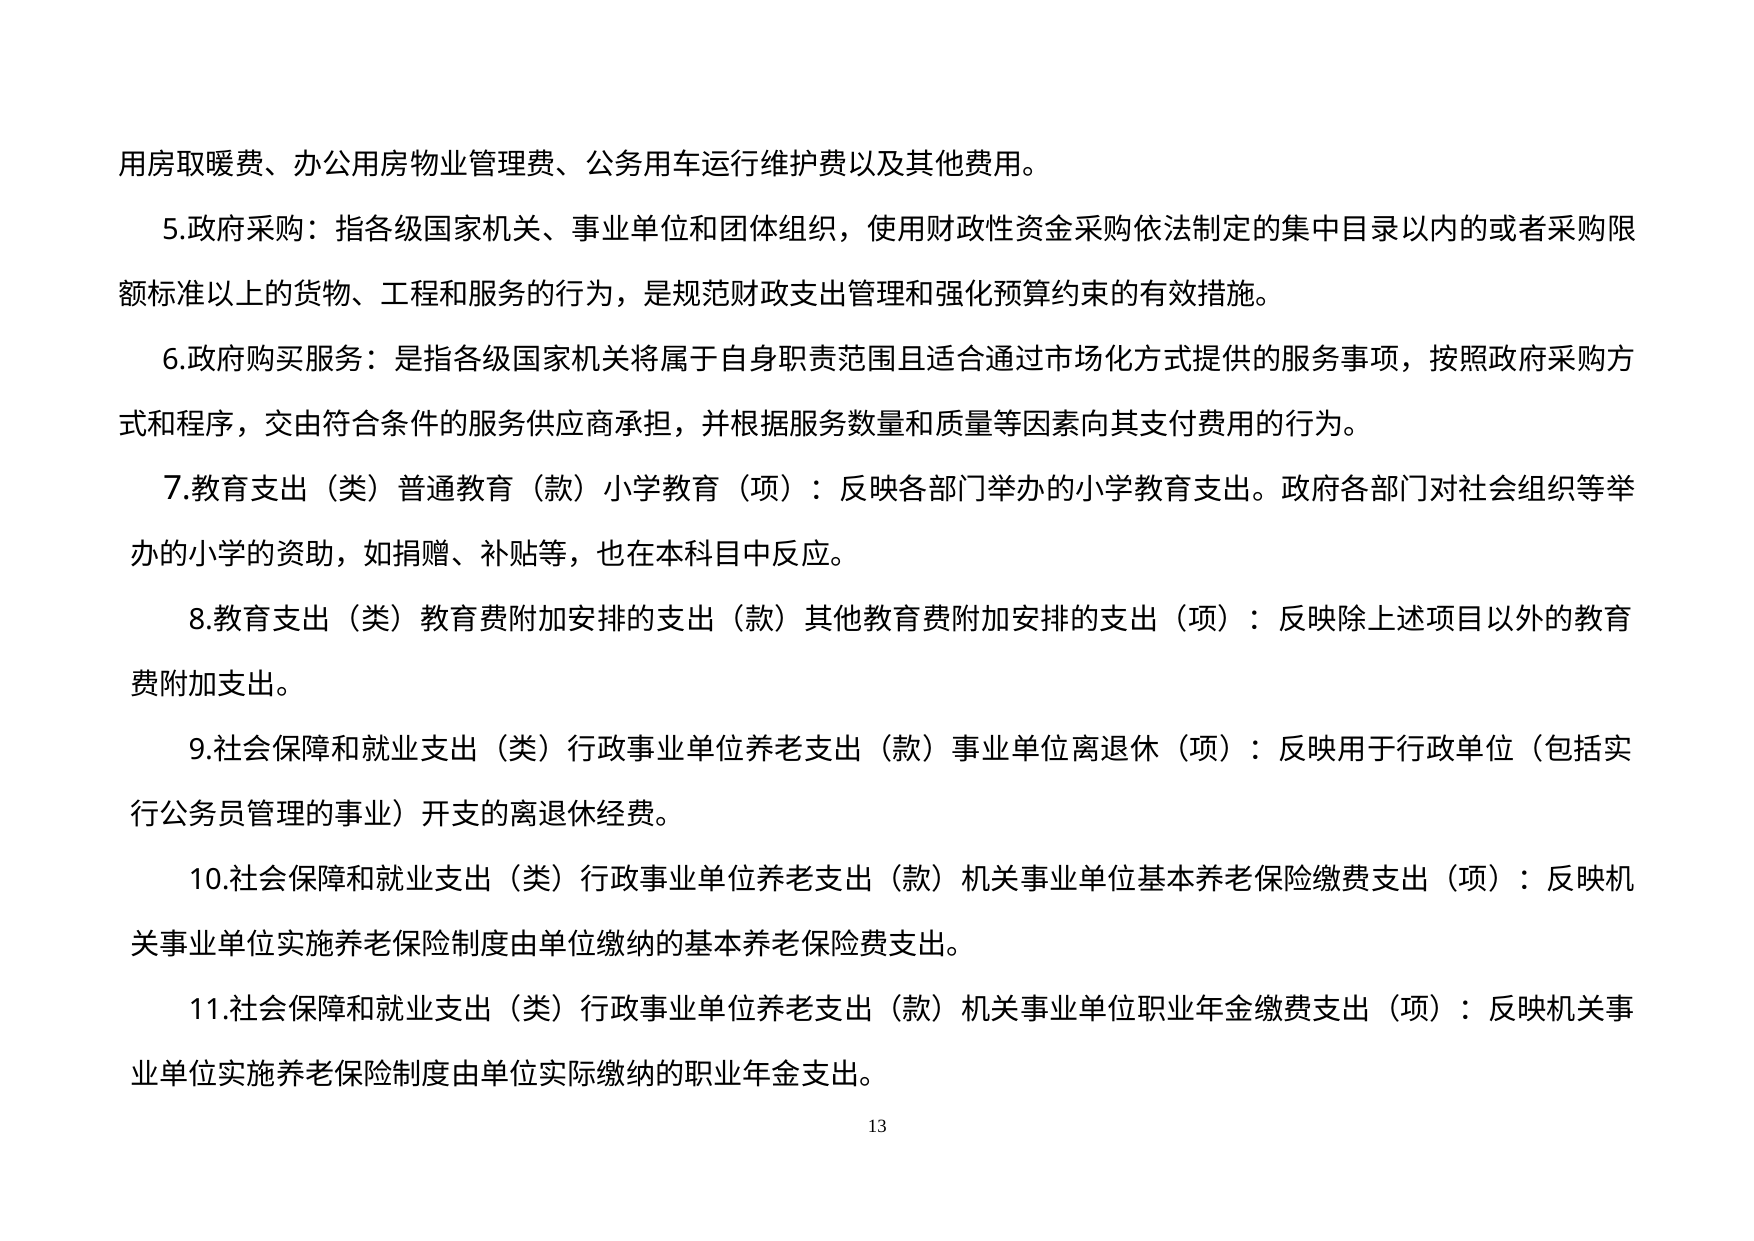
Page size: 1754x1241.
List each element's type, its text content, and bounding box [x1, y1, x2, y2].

text 9.社会保障和就业支出（类）行政事业单位养老支出（款）事业单位离退休（项）：反映用于行政单位（包括实行公务员管理的事业）开支的离退休经费。 [130, 714, 1636, 844]
text 10.社会保障和就业支出（类）行政事业单位养老支出（款）机关事业单位基本养老保险缴费支出（项）：反映机关事业单位实施养老保险制度由单位缴纳的基本养老保险费支出。 [130, 844, 1636, 974]
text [118, 129, 1636, 194]
text 11.社会保障和就业支出（类）行政事业单位养老支出（款）机关事业单位职业年金缴费支出（项）：反映机关事业单位实施养老保险制度由单位实际缴纳的职业年金支出。 [130, 974, 1636, 1104]
text 6.政府购买服务：是指各级国家机关将属于自身职责范围且适合通过市场化方式提供的服务事项，按照政府采购方式和程序，交由符合条件的服务供应商承担，并根据服务数量和质量等因素向其支付费用的行为。 [118, 324, 1636, 454]
text 5.政府采购：指各级国家机关、事业单位和团体组织，使用财政性资金采购依法制定的集中目录以内的或者采购限额标准以上的货物、工程和服务的行为，是规范财政支出管理和强化预算约束的有效措施。 [118, 194, 1636, 324]
text 8.教育支出（类）教育费附加安排的支出（款）其他教育费附加安排的支出（项）：反映除上述项目以外的教育费附加支出。 [130, 584, 1636, 714]
text 7.教育支出（类）普通教育（款）小学教育（项）：反映各部门举办的小学教育支出。政府各部门对社会组织等举办的小学的资助，如捐赠、补贴等，也在本科目中反应。 [130, 454, 1636, 584]
